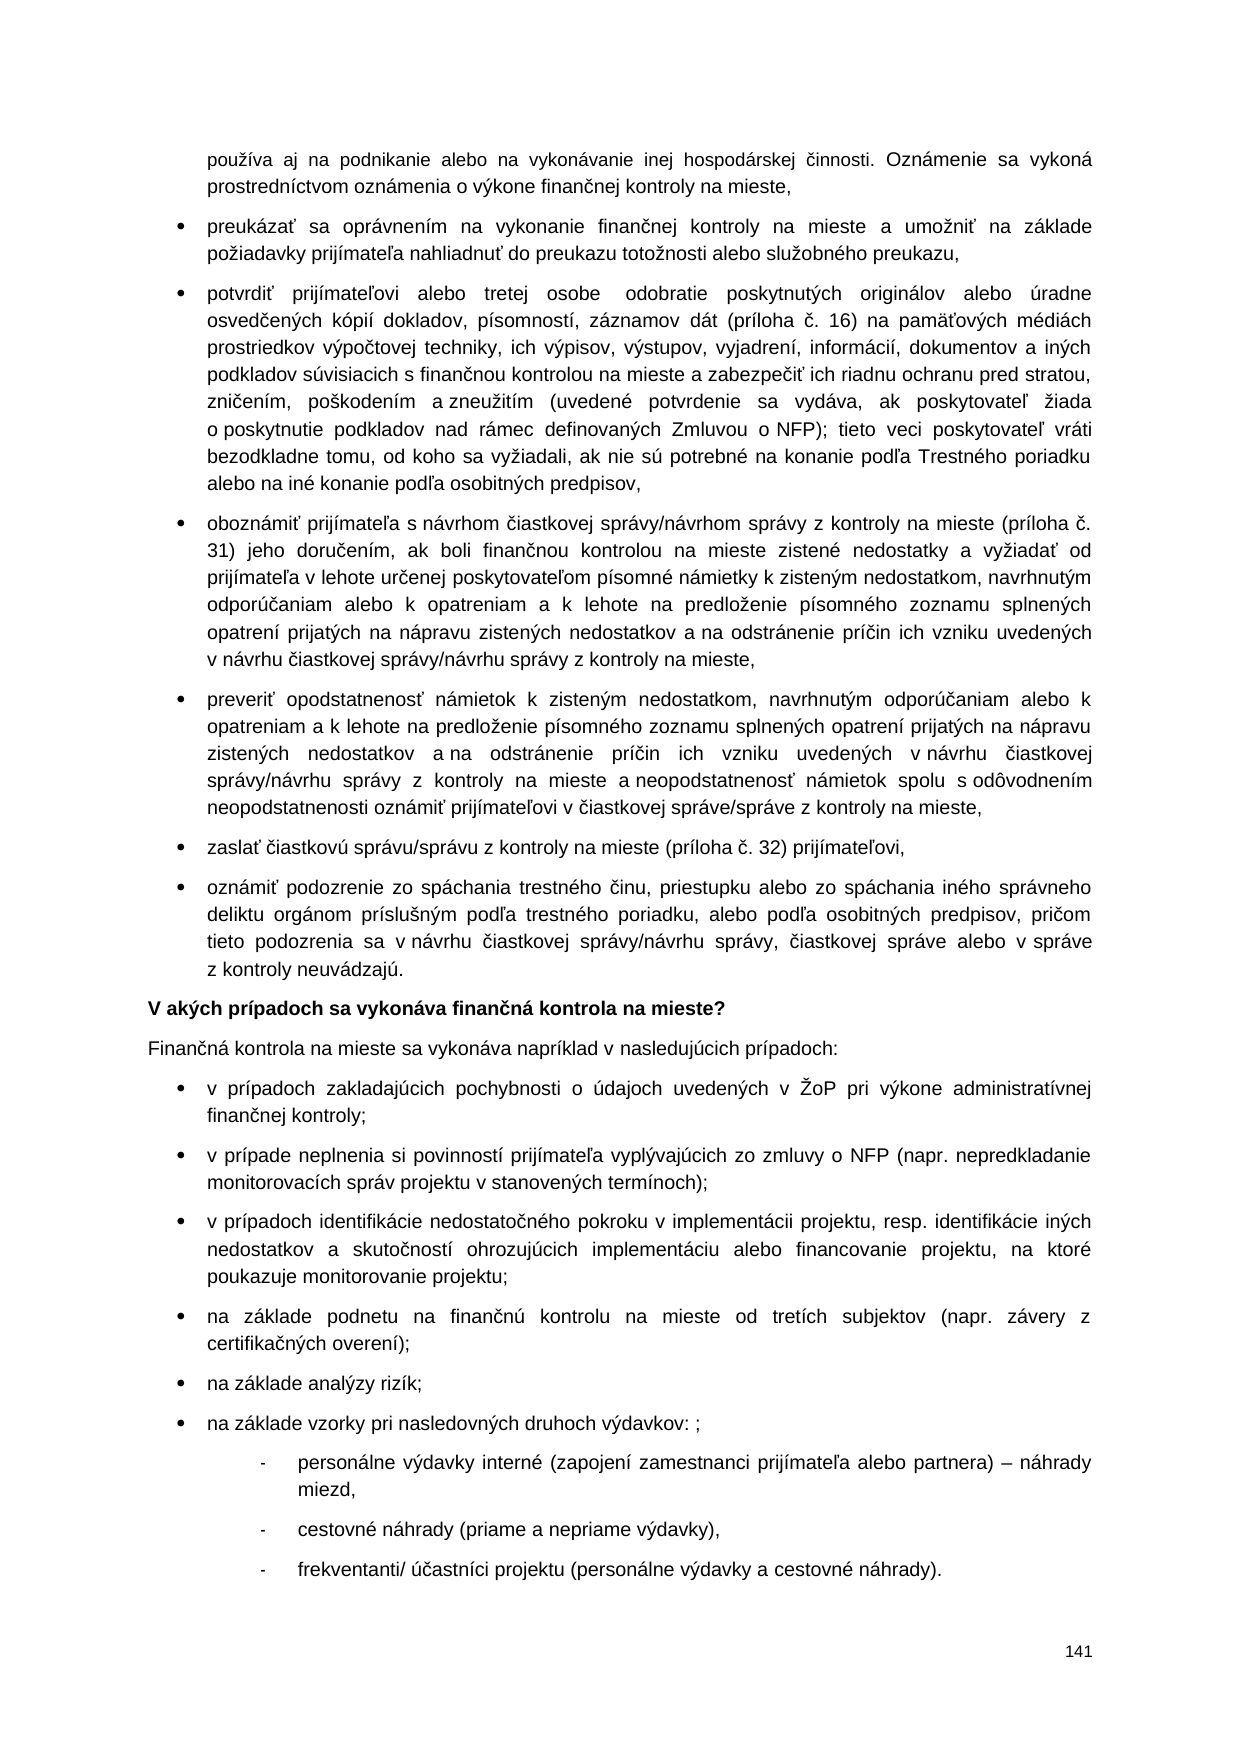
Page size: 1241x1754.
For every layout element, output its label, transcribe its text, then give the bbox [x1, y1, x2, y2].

list v prípadoch zakladajúcich pochybnosti o údajoch uvedených v ŽoP pri výkone administratívnej finančnej kontroly; [177, 1076, 1092, 1126]
text preukázať sa oprávnením na vykonanie finančnej kontroly na mieste a umožniť na základe požiadavky prijímateľa nahliadnuť do preukazu totožnosti alebo služobného preukazu, [177, 214, 1092, 264]
list frekventanti/ účastníci projektu (personálne výdavky a cestovné náhrady). [260, 1558, 1092, 1580]
list v prípade neplnenia si povinností prijímateľa vyplývajúcich zo zmluvy o NFP (napr. nepredkladanie monitorovacích správ projektu v stanovených termínoch); [177, 1143, 1092, 1193]
list na základe analýzy rizík; [177, 1372, 1092, 1394]
list na základe podnetu na finančnú kontrolu na mieste od tretích subjektov (napr. závery z certifikačných overení); [177, 1304, 1092, 1354]
list v prípadoch identifikácie nedostatočného pokroku v implementácii projektu, resp. identifikácie iných nedostatkov a skutočností ohrozujúcich implementáciu alebo financovanie projektu, na ktoré poukazuje monitorovanie projektu; [177, 1210, 1092, 1288]
list personálne výdavky interné (zapojení zamestnanci prijímateľa alebo partnera) – náhrady miezd, [260, 1451, 1092, 1501]
text V akých prípadoch sa vykonáva finančná kontrola na mieste? [148, 997, 1092, 1020]
text oznámiť podozrenie zo spáchania trestného činu, priestupku alebo zo spáchania iného správneho deliktu orgánom príslušným podľa trestného poriadku, alebo podľa osobitných predpisov, pričom tieto podozrenia sa v návrhu čiastkovej správy/návrhu správy, čiastkovej správe alebo v správe z kontroly neuvádzajú. [177, 876, 1092, 980]
text potvrdiť prijímateľovi alebo tretej osobe odobratie poskytnutých originálov alebo úradne osvedčených kópií dokladov, písomností, záznamov dát (príloha č. 16) na pamäťových médiách prostriedkov výpočtovej techniky, ich výpisov, výstupov, vyjadrení, informácií, dokumentov a iných podkladov súvisiacich s finančnou kontrolou na mieste a zabezpečiť ich riadnu ochranu pred stratou, zničením, poškodením a zneužitím (uvedené potvrdenie sa vydáva, ak poskytovateľ žiada o poskytnutie podkladov nad rámec definovaných Zmluvou o NFP); tieto veci poskytovateľ vráti bezodkladne tomu, od koho sa vyžiadali, ak nie sú potrebné na konanie podľa Trestného poriadku alebo na iné konanie podľa osobitných predpisov, [177, 282, 1092, 495]
text oboznámiť prijímateľa s návrhom čiastkovej správy/návrhom správy z kontroly na mieste (príloha č. 31) jeho doručením, ak boli finančnou kontrolou na mieste zistené nedostatky a vyžiadať od prijímateľa v lehote určenej poskytovateľom písomné námietky k zisteným nedostatkom, navrhnutým odporúčaniam alebo k opatreniam a k lehote na predloženie písomného zoznamu splnených opatrení prijatých na nápravu zistených nedostatkov a na odstránenie príčin ich vzniku uvedených v návrhu čiastkovej správy/návrhu správy z kontroly na mieste, [177, 512, 1092, 670]
list na základe vzorky pri nasledovných druhoch výdavkov: ; [177, 1411, 1092, 1434]
text zaslať čiastkovú správu/správu z kontroly na mieste (príloha č. 32) prijímateľovi, [177, 836, 1092, 859]
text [177, 148, 1092, 198]
text preveriť opodstatnenosť námietok k zisteným nedostatkom, navrhnutým odporúčaniam alebo k opatreniam a k lehote na predloženie písomného zoznamu splnených opatrení prijatých na nápravu zistených nedostatkov a na odstránenie príčin ich vzniku uvedených v návrhu čiastkovej správy/návrhu správy z kontroly na mieste a neopodstatnenosť námietok spolu s odôvodnením neopodstatnenosti oznámiť prijímateľovi v čiastkovej správe/správe z kontroly na mieste, [177, 687, 1092, 819]
text Finančná kontrola na mieste sa vykonáva napríklad v nasledujúcich prípadoch: [148, 1037, 1092, 1059]
list cestovné náhrady (priame a nepriame výdavky), [260, 1518, 1092, 1541]
